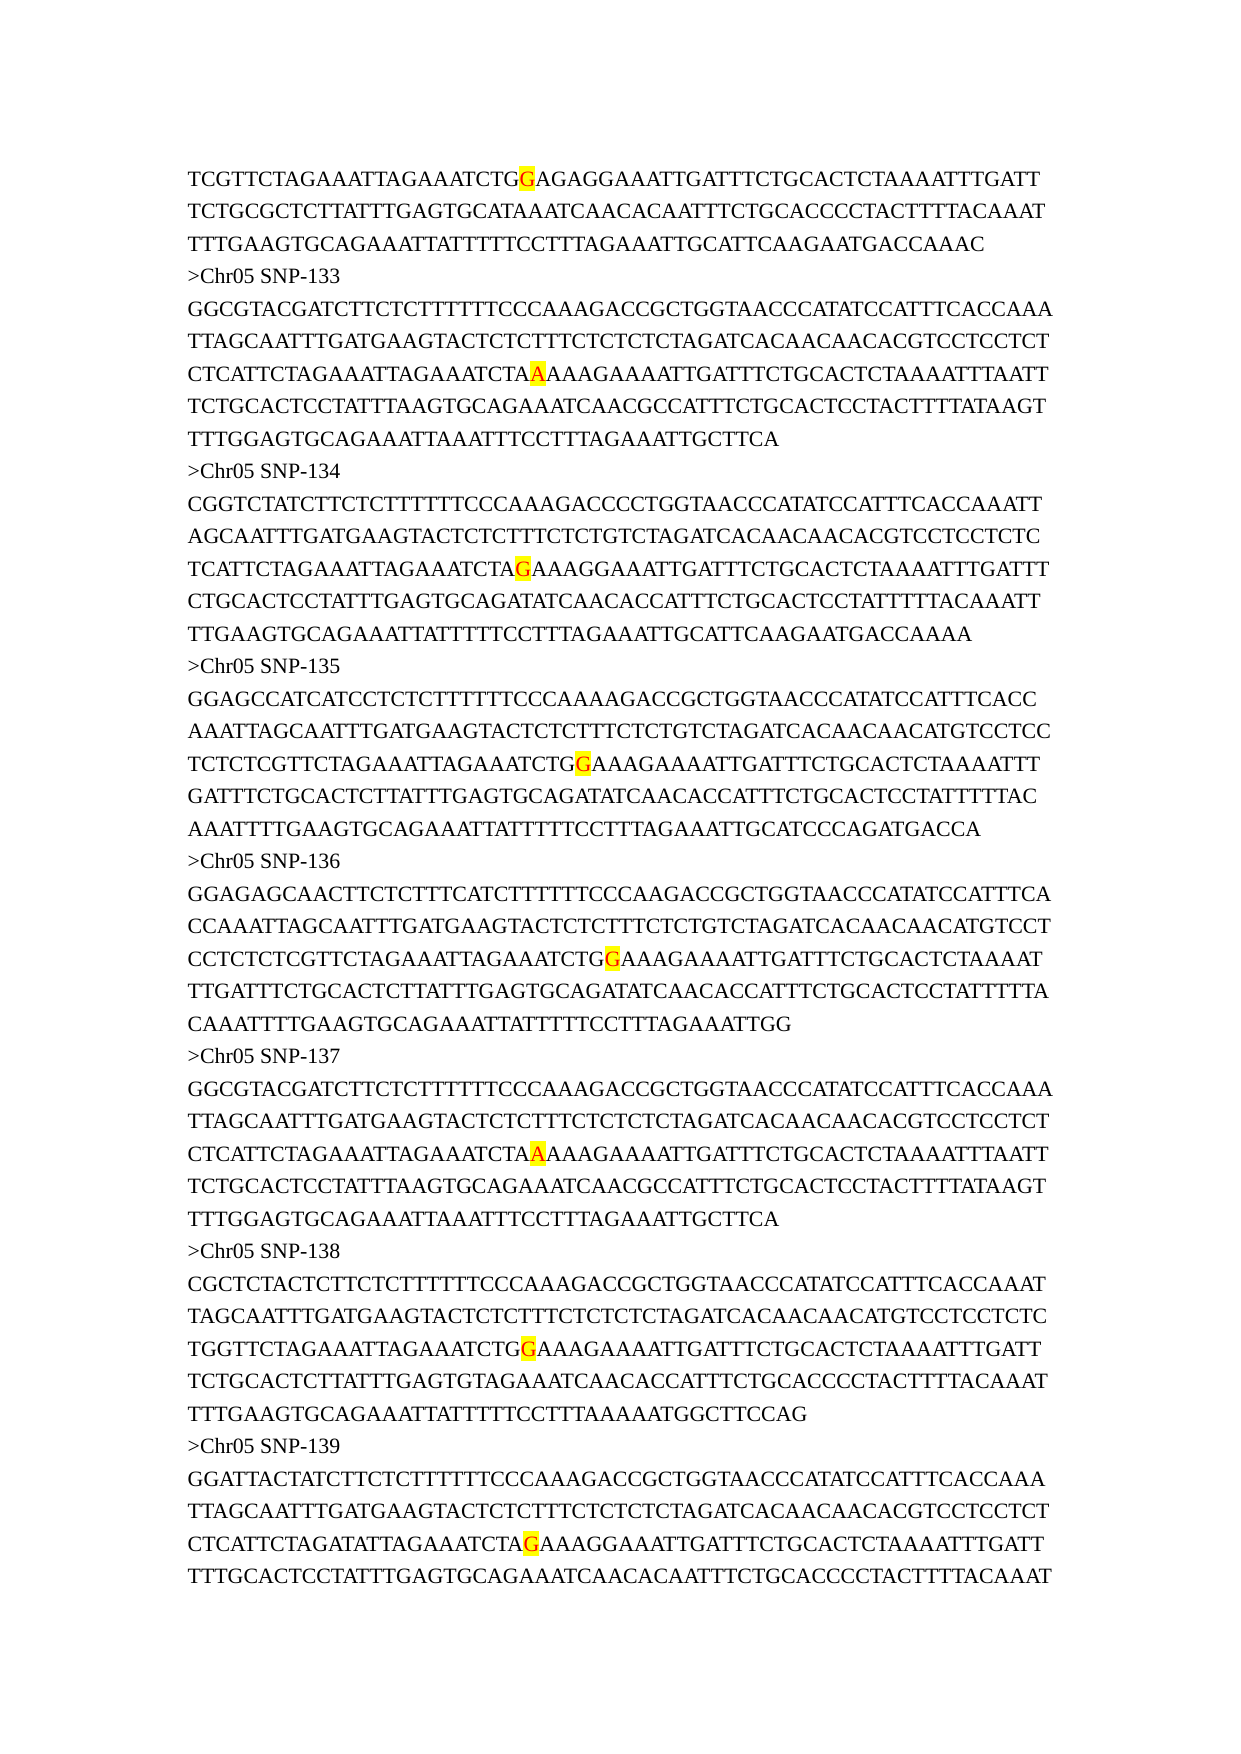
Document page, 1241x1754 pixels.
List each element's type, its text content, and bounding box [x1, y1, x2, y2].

text GGAGAGCAACTTCTCTTTCATCTTTTTTCCCAAGACCGCTGGTAACCCATATCCATTTCACCAAATTAGCAATTTGATGAAGTACTCTCTTTCTCTGTCTAGATCACAACAACATGTCCTCCTCTCTCGTTCTAGAAATTAGAAATCTGGAAAGAAAATTGATTTCTGCACTCTAAAATTTGATTTCTGCACTCTTATTTGAGTGCAGATATCAACACCATTTCTGCACTCCTATTTTTACAAATTTTGAAGTGCAGAAATTATTTTTCCTTTAGAAATTGG [187, 877, 1053, 1039]
text GGCGTACGATCTTCTCTTTTTTCCCAAAGACCGCTGGTAACCCATATCCATTTCACCAAATTAGCAATTTGATGAAGTACTCTCTTTCTCTCTCTAGATCACAACAACACGTCCTCCTCTCTCATTCTAGAAATTAGAAATCTAAAAAGAAAATTGATTTCTGCACTCTAAAATTTAATTTCTGCACTCCTATTTAAGTGCAGAAATCAACGCCATTTCTGCACTCCTACTTTTATAAGTTTTGGAGTGCAGAAATTAAATTTCCTTTAGAAATTGCTTCA [187, 1072, 1053, 1234]
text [187, 162, 1053, 259]
text GGAGCCATCATCCTCTCTTTTTTCCCAAAAGACCGCTGGTAACCCATATCCATTTCACCAAATTAGCAATTTGATGAAGTACTCTCTTTCTCTGTCTAGATCACAACAACATGTCCTCCTCTCTCGTTCTAGAAATTAGAAATCTGGAAAGAAAATTGATTTCTGCACTCTAAAATTTGATTTCTGCACTCTTATTTGAGTGCAGATATCAACACCATTTCTGCACTCCTATTTTTACAAATTTTGAAGTGCAGAAATTATTTTTCCTTTAGAAATTGCATCCCAGATGACCA [187, 682, 1053, 844]
text >Chr05 SNP-134 [187, 454, 1053, 487]
text >Chr05 SNP-135 [187, 649, 1053, 682]
text CGGTCTATCTTCTCTTTTTTCCCAAAGACCCCTGGTAACCCATATCCATTTCACCAAATTAGCAATTTGATGAAGTACTCTCTTTCTCTGTCTAGATCACAACAACACGTCCTCCTCTCTCATTCTAGAAATTAGAAATCTAGAAAGGAAATTGATTTCTGCACTCTAAAATTTGATTTCTGCACTCCTATTTGAGTGCAGATATCAACACCATTTCTGCACTCCTATTTTTACAAATTTTGAAGTGCAGAAATTATTTTTCCTTTAGAAATTGCATTCAAGAATGACCAAAA [187, 487, 1053, 649]
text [187, 1462, 1053, 1592]
text CGCTCTACTCTTCTCTTTTTTCCCAAAGACCGCTGGTAACCCATATCCATTTCACCAAATTAGCAATTTGATGAAGTACTCTCTTTCTCTCTCTAGATCACAACAACATGTCCTCCTCTCTGGTTCTAGAAATTAGAAATCTGGAAAGAAAATTGATTTCTGCACTCTAAAATTTGATTTCTGCACTCTTATTTGAGTGTAGAAATCAACACCATTTCTGCACCCCTACTTTTACAAATTTTGAAGTGCAGAAATTATTTTTCCTTTAAAAATGGCTTCCAG [187, 1267, 1053, 1429]
text >Chr05 SNP-139 [187, 1429, 1053, 1462]
text >Chr05 SNP-133 [187, 259, 1053, 292]
text >Chr05 SNP-136 [187, 844, 1053, 877]
text GGCGTACGATCTTCTCTTTTTTCCCAAAGACCGCTGGTAACCCATATCCATTTCACCAAATTAGCAATTTGATGAAGTACTCTCTTTCTCTCTCTAGATCACAACAACACGTCCTCCTCTCTCATTCTAGAAATTAGAAATCTAAAAAGAAAATTGATTTCTGCACTCTAAAATTTAATTTCTGCACTCCTATTTAAGTGCAGAAATCAACGCCATTTCTGCACTCCTACTTTTATAAGTTTTGGAGTGCAGAAATTAAATTTCCTTTAGAAATTGCTTCA [187, 292, 1053, 454]
text >Chr05 SNP-138 [187, 1234, 1053, 1267]
text >Chr05 SNP-137 [187, 1039, 1053, 1072]
